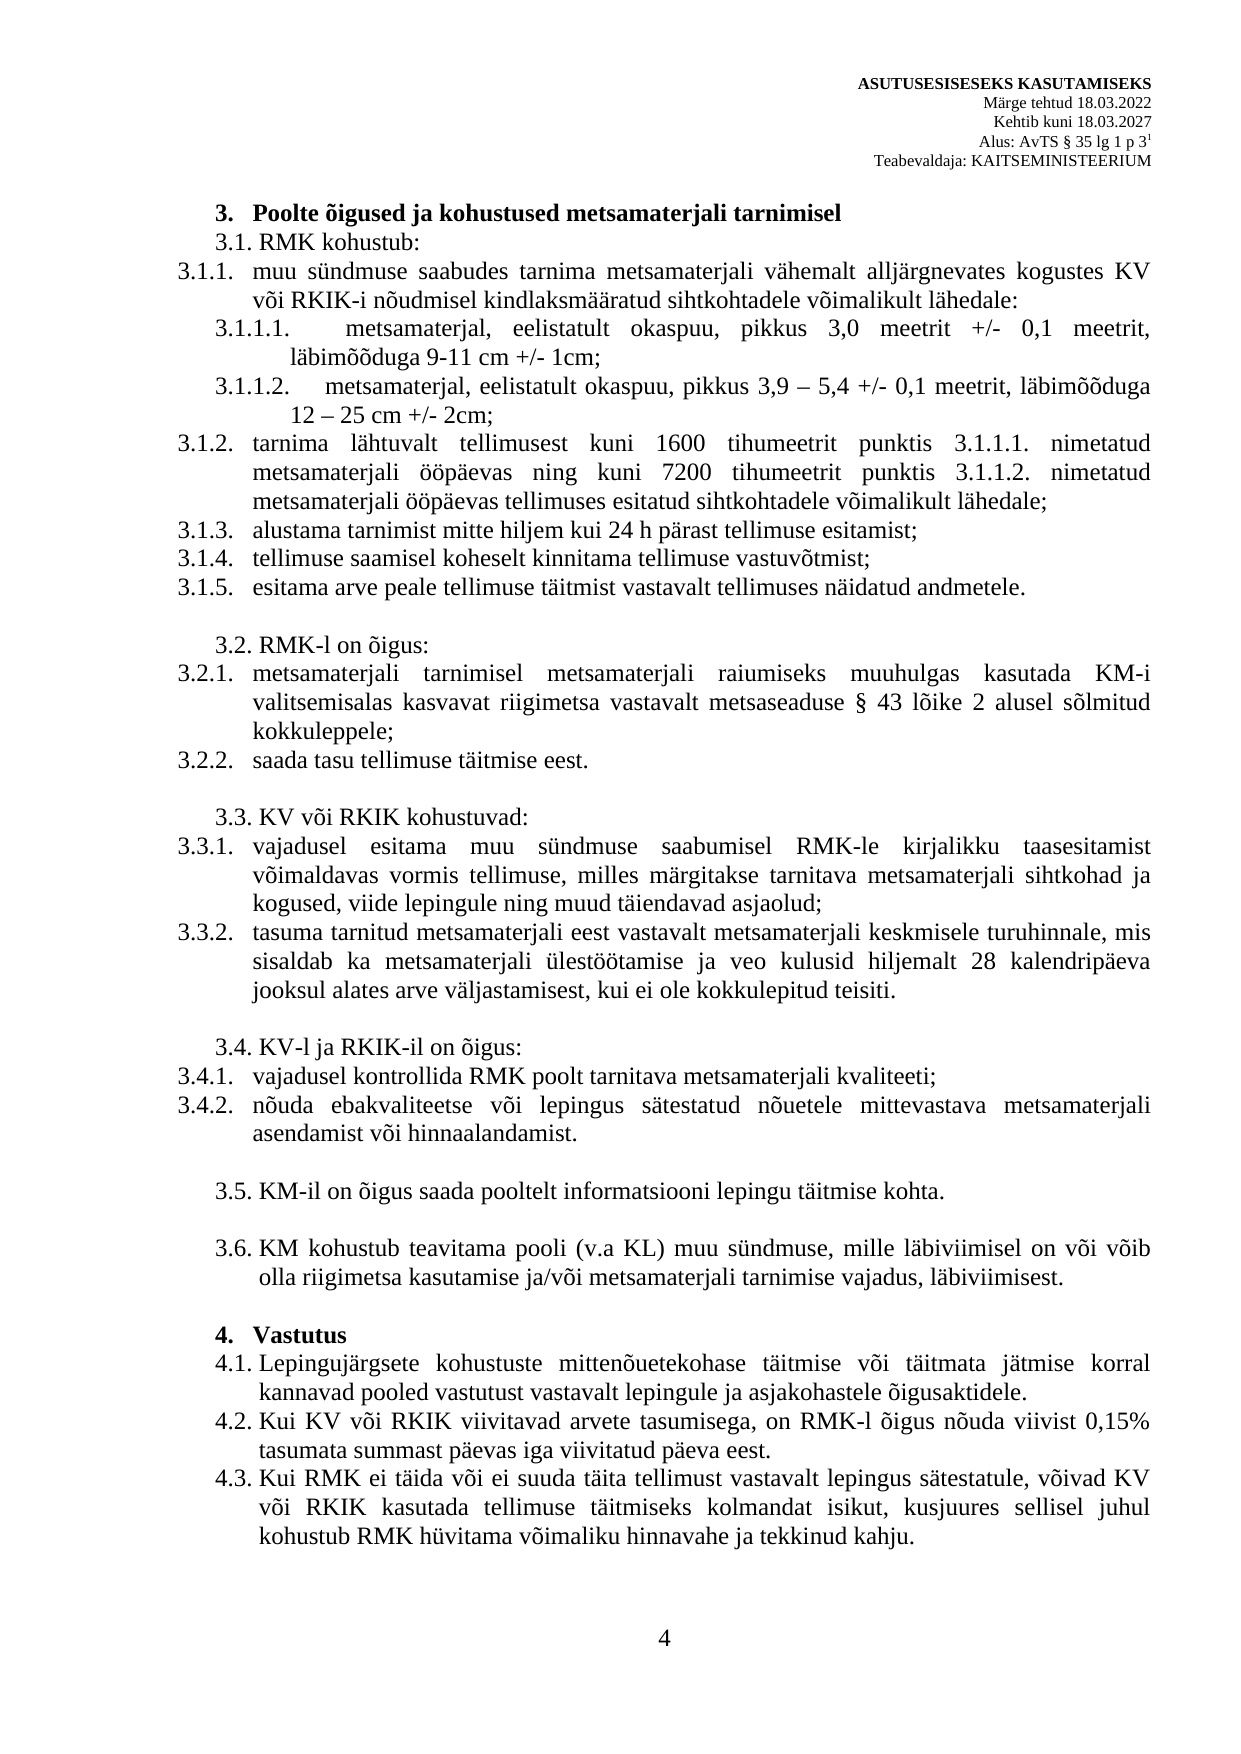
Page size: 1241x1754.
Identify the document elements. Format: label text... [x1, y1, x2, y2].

list metsamaterjal, eelistatult okaspuu, pikkus 3,0 meetrit +/- 0,1 meetrit, läbimõõduga 9-11 cm +/- 1cm; [215, 313, 1152, 371]
list KM-il on õigus saada pooltelt informatsiooni lepingu täitmise kohta. [215, 1176, 1152, 1205]
list metsamaterjali tarnimisel metsamaterjali raiumiseks muuhulgas kasutada KM-i valitsemisalas kasvavat riigimetsa vastavalt metsaseaduse § 43 lõike 2 alusel sõlmitud kokkuleppele; [177, 658, 1152, 745]
list tasuma tarnitud metsamaterjali eest vastavalt metsamaterjali keskmisele turuhinnale, mis sisaldab ka metsamaterjali ülestöötamise ja veo kulusid hiljemalt 28 kalendripäeva jooksul alates arve väljastamisest, kui ei ole kokkulepitud teisiti. [177, 917, 1152, 1003]
list RMK-l on õigus: [215, 630, 1152, 658]
list Poolte õigused ja kohustused metsamaterjali tarnimisel [215, 198, 1152, 227]
list esitama arve peale tellimuse täitmist vastavalt tellimuses näidatud andmetele. [177, 572, 1152, 601]
list KM kohustub teavitama pooli (v.a KL) muu sündmuse, mille läbiviimisel on või võib olla riigimetsa kasutamise ja/või metsamaterjali tarnimise vajadus, läbiviimisest. [215, 1233, 1152, 1291]
list vajadusel kontrollida RMK poolt tarnitava metsamaterjali kvaliteeti; [177, 1061, 1152, 1090]
list Vastutus [215, 1320, 1152, 1348]
list alustama tarnimist mitte hiljem kui 24 h pärast tellimuse esitamist; [177, 515, 1152, 543]
list muu sündmuse saabudes tarnima metsamaterjali vähemalt alljärgnevates kogustes KV või RKIK-i nõudmisel kindlaksmääratud sihtkohtadele võimalikult lähedale: [177, 256, 1152, 313]
list KV-l ja RKIK-il on õigus: [215, 1032, 1152, 1061]
list KV või RKIK kohustuvad: [215, 802, 1152, 831]
list tarnima lähtuvalt tellimusest kuni 1600 tihumeetrit punktis 3.1.1.1. nimetatud metsamaterjali ööpäevas ning kuni 7200 tihumeetrit punktis 3.1.1.2. nimetatud metsamaterjali ööpäevas tellimuses esitatud sihtkohtadele võimalikult lähedale; [177, 428, 1152, 515]
list Lepingujärgsete kohustuste mittenõuetekohase täitmise või täitmata jätmise korral kannavad pooled vastutust vastavalt lepingule ja asjakohastele õigusaktidele. [215, 1348, 1152, 1406]
list nõuda ebakvaliteetse või lepingus sätestatud nõuetele mittevastava metsamaterjali asendamist või hinnaalandamist. [177, 1090, 1152, 1147]
list saada tasu tellimuse täitmise eest. [177, 745, 1152, 773]
list tellimuse saamisel koheselt kinnitama tellimuse vastuvõtmist; [177, 543, 1152, 572]
list RMK kohustub: [215, 227, 1152, 256]
list vajadusel esitama muu sündmuse saabumisel RMK-le kirjalikku taasesitamist võimaldavas vormis tellimuse, milles märgitakse tarnitava metsamaterjali sihtkohad ja kogused, viide lepingule ning muud täiendavad asjaolud; [177, 831, 1152, 917]
list Kui KV või RKIK viivitavad arvete tasumisega, on RMK-l õigus nõuda viivist 0,15% tasumata summast päevas iga viivitatud päeva eest. [215, 1406, 1152, 1463]
list metsamaterjal, eelistatult okaspuu, pikkus 3,9 – 5,4 +/- 0,1 meetrit, läbimõõduga 12 – 25 cm +/- 2cm; [215, 371, 1152, 428]
list Kui RMK ei täida või ei suuda täita tellimust vastavalt lepingus sätestatule, võivad KV või RKIK kasutada tellimuse täitmiseks kolmandat isikut, kusjuures sellisel juhul kohustub RMK hüvitama võimaliku hinnavahe ja tekkinud kahju. [215, 1463, 1152, 1550]
